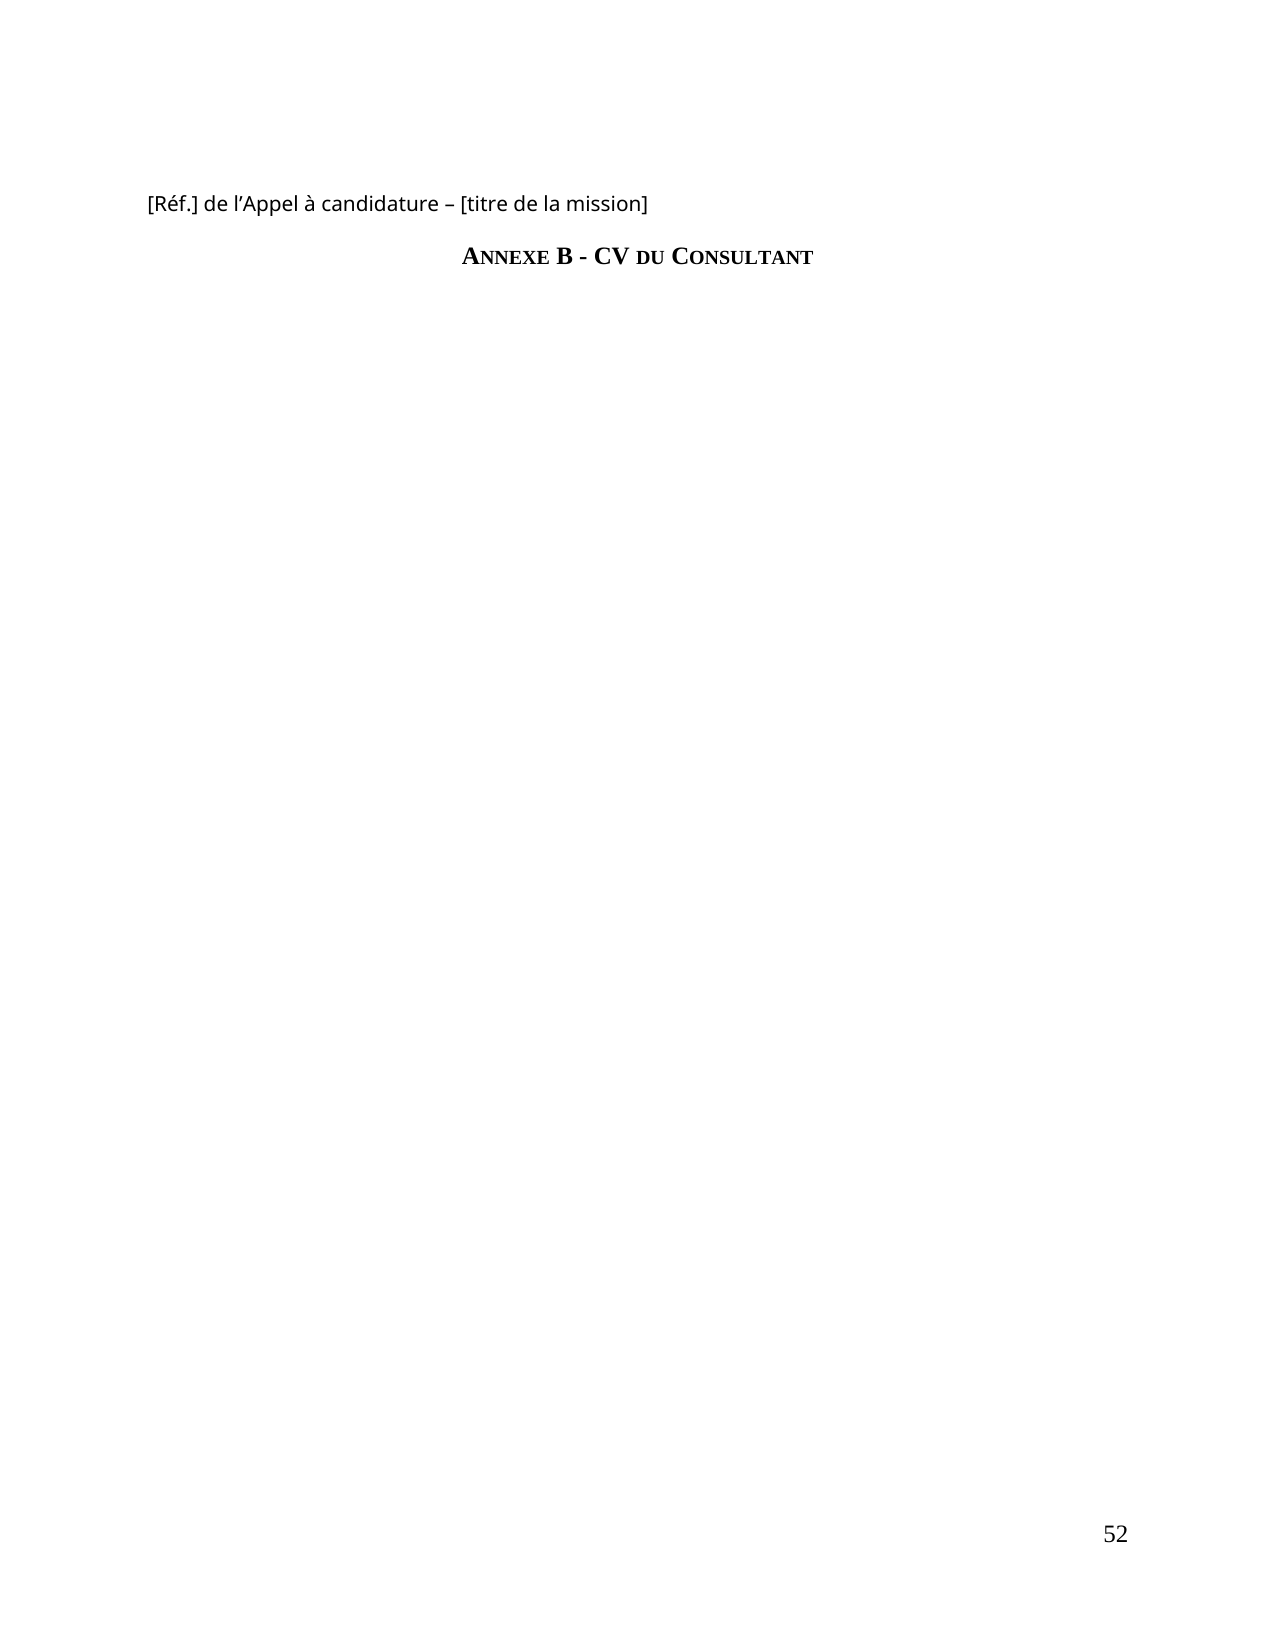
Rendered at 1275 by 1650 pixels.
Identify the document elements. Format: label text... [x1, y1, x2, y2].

subtitle Annexe B - CV du Consultant [147, 241, 1128, 270]
